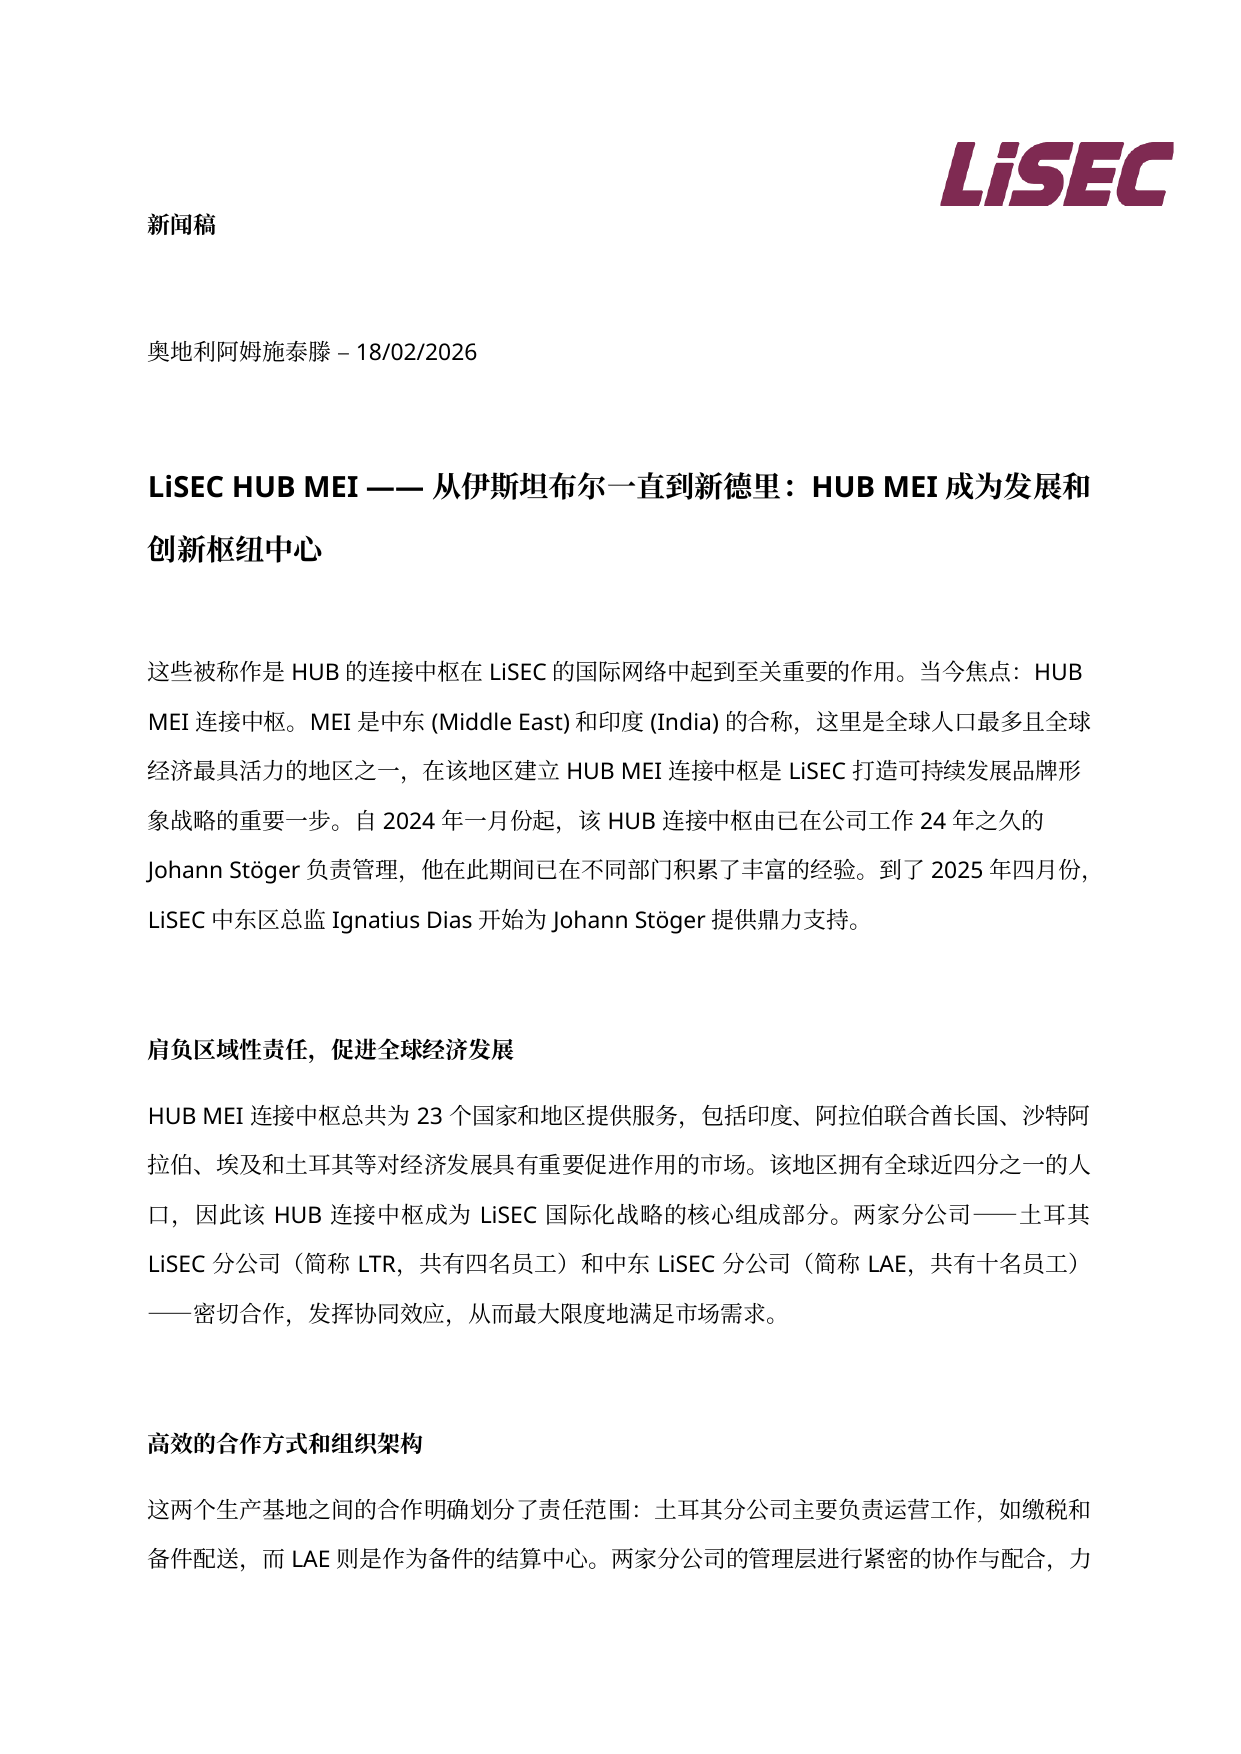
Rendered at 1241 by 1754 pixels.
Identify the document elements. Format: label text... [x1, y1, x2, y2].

text 这些被称作是 HUB 的连接中枢在 LiSEC 的国际网络中起到至关重要的作用。当今焦点：HUB MEI 连接中枢。MEI 是中东 (Middle East) 和印度 (India) 的合称，这里是全球人口最多且全球经济最具活力的地区之一，在该地区建立 HUB MEI 连接中枢是 LiSEC 打造可持续发展品牌形象战略的重要一步。自 2024 年一月份起，该 HUB 连接中枢由已在公司工作 24 年之久的 Johann Stöger 负责管理，他在此期间已在不同部门积累了丰富的经验。到了 2025 年四月份，LiSEC 中东区总监 Ignatius Dias 开始为 Johann Stöger 提供鼎力支持。 [148, 606, 1093, 935]
text 奥地利阿姆施泰滕 – 18/02/2026 [148, 334, 1093, 367]
text 肩负区域性责任，促进全球经济发展 [148, 1032, 1093, 1065]
picture [939, 142, 1173, 205]
text LiSEC HUB MEI —— 从伊斯坦布尔一直到新德里：HUB MEI 成为发展和创新枢纽中心 [148, 464, 1093, 569]
text HUB MEI 连接中枢总共为 23 个国家和地区提供服务，包括印度、阿拉伯联合酋长国、沙特阿拉伯、埃及和土耳其等对经济发展具有重要促进作用的市场。该地区拥有全球近四分之一的人口，因此该 HUB 连接中枢成为 LiSEC 国际化战略的核心组成部分。两家分公司——土耳其 LiSEC 分公司（简称 LTR，共有四名员工）和中东 LiSEC 分公司（简称 LAE，共有十名员工）——密切合作，发挥协同效应，从而最大限度地满足市场需求。 [148, 1098, 1093, 1329]
text 高效的合作方式和组织架构 [148, 1426, 1093, 1458]
